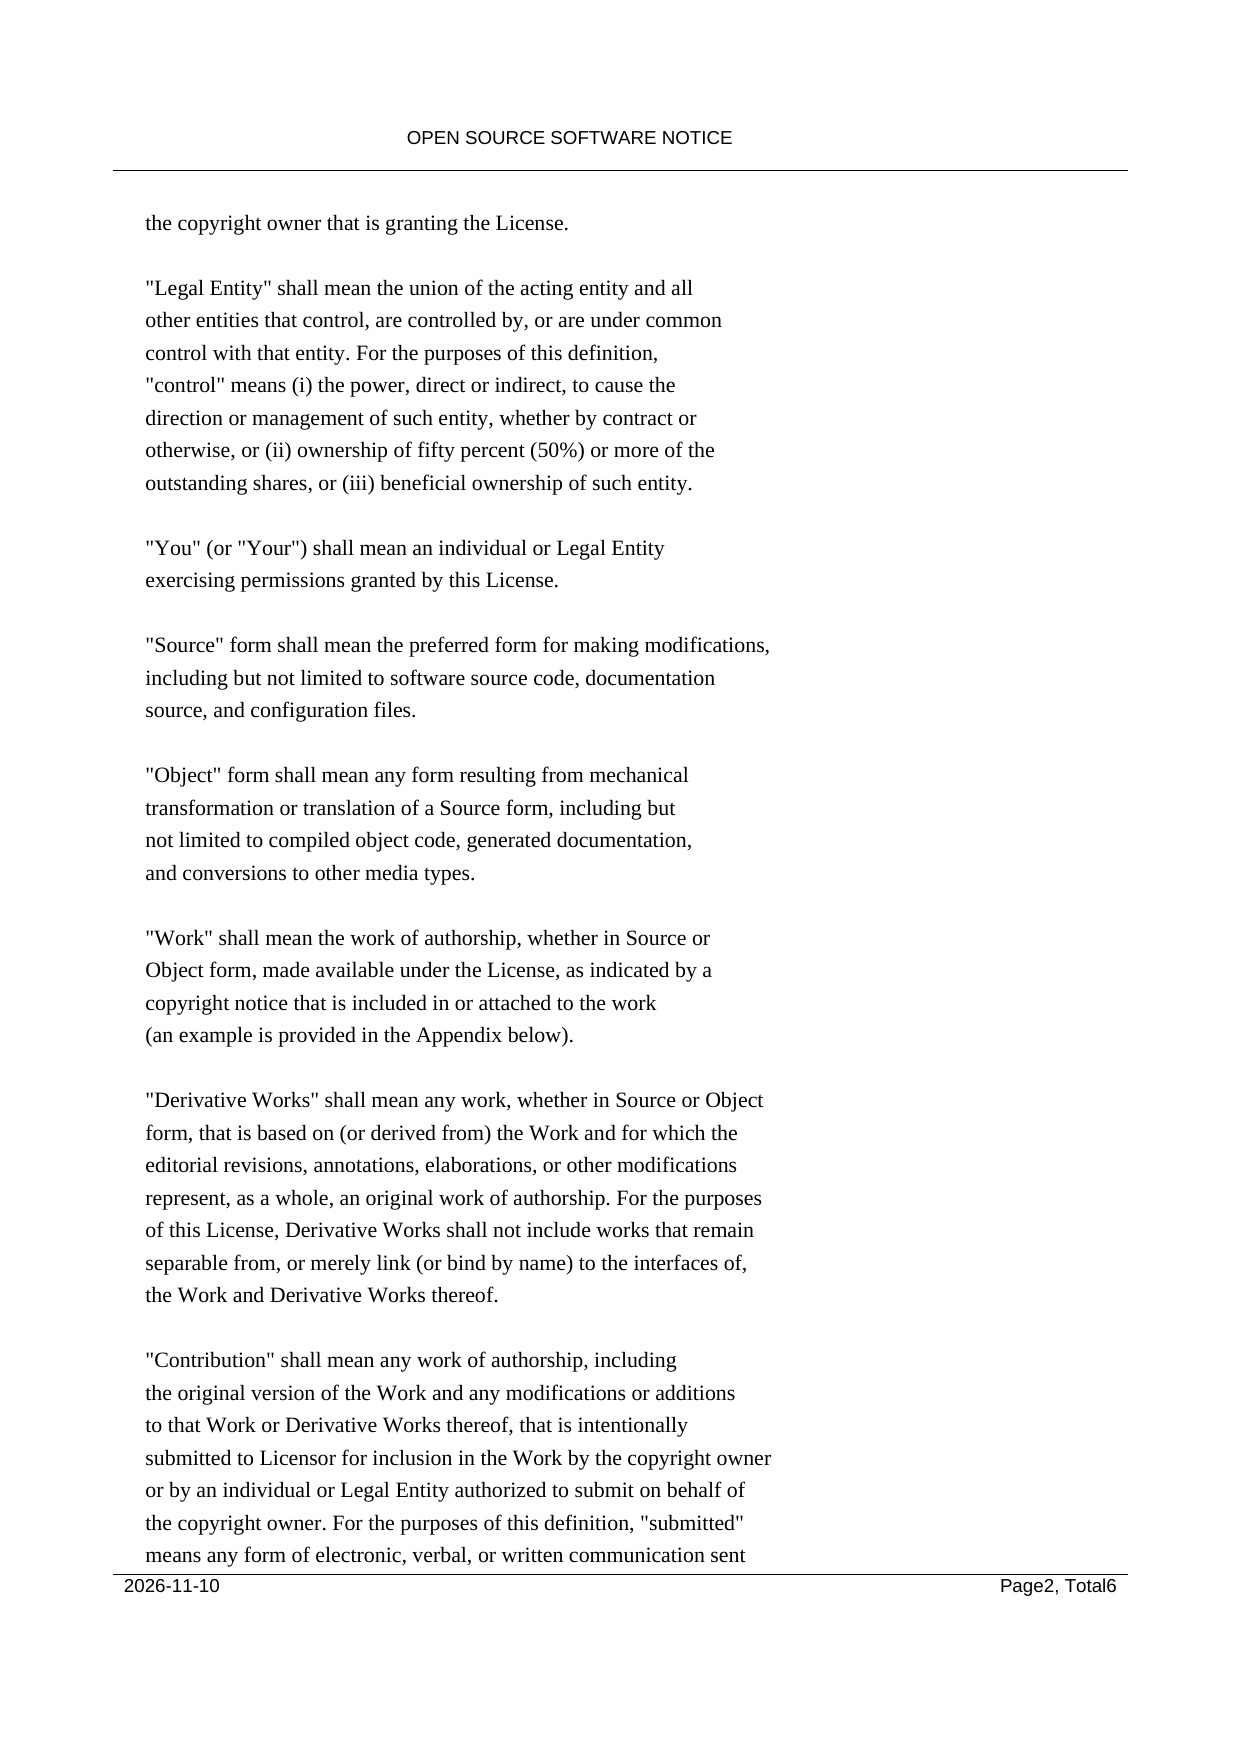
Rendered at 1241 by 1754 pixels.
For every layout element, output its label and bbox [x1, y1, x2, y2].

text [112, 206, 1128, 1571]
